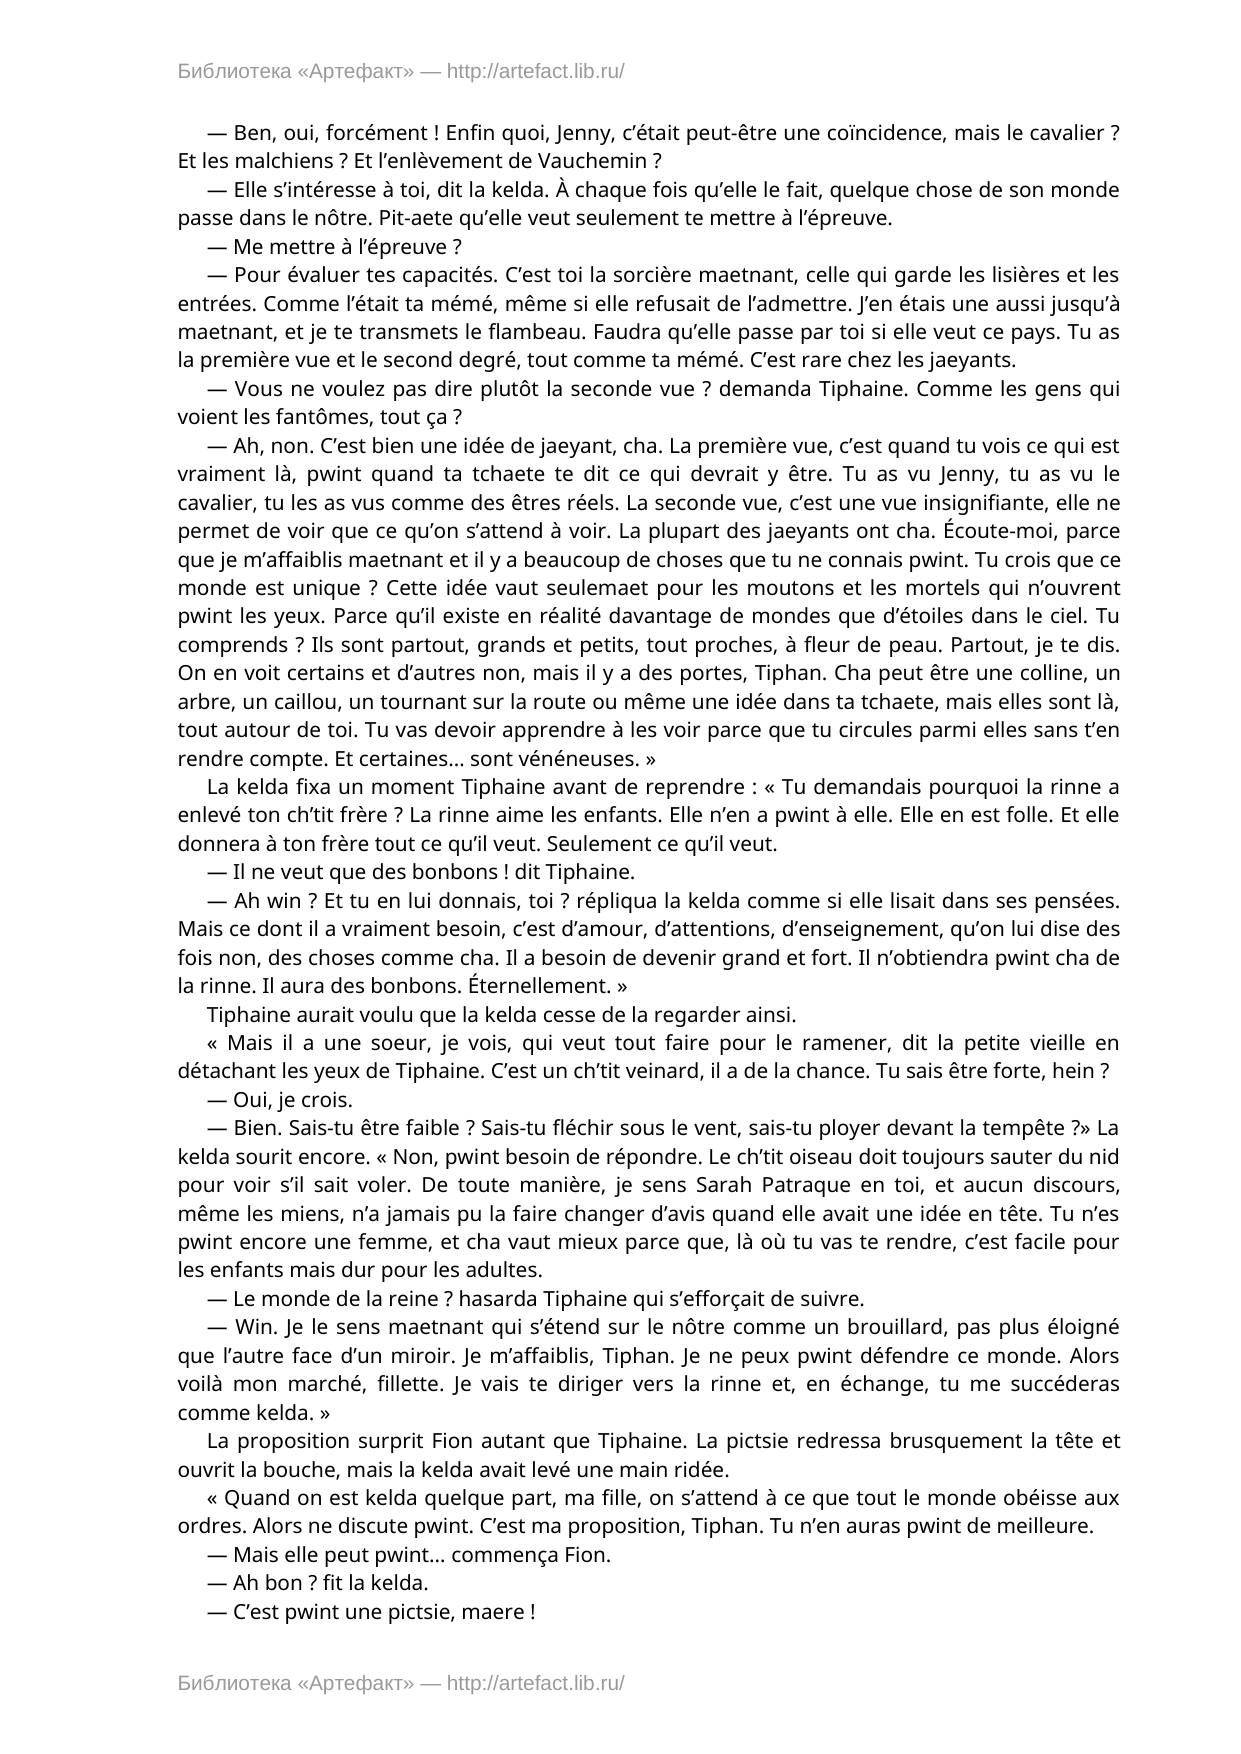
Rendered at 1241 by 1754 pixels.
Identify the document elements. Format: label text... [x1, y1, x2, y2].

text — Pour évaluer tes capacités. C’est toi la sorcière maetnant, celle qui garde les lisières et les entrées. Comme l’était ta mémé, même si elle refusait de l’admettre. J’en étais une aussi jusqu’à maetnant, et je te transmets le flambeau. Faudra qu’elle passe par toi si elle veut ce pays. Tu as la première vue et le second degré, tout comme ta mémé. C’est rare chez les jaeyants. [177, 260, 1122, 374]
text — Ah, non. C’est bien une idée de jaeyant, cha. La première vue, c’est quand tu vois ce qui est vraiment là, pwint quand ta tchaete te dit ce qui devrait y être. Tu as vu Jenny, tu as vu le cavalier, tu les as vus comme des êtres réels. La seconde vue, c’est une vue insignifiante, elle ne permet de voir que ce qu’on s’attend à voir. La plupart des jaeyants ont cha. Écoute-moi, parce que je m’affaiblis maetnant et il y a beaucoup de choses que tu ne connais pwint. Tu crois que ce monde est unique ? Cette idée vaut seulemaet pour les moutons et les mortels qui n’ouvrent pwint les yeux. Parce qu’il existe en réalité davantage de mondes que d’étoiles dans le ciel. Tu comprends ? Ils sont partout, grands et petits, tout proches, à fleur de peau. Partout, je te dis. On en voit certains et d’autres non, mais il y a des portes, Tiphan. Cha peut être une colline, un arbre, un caillou, un tournant sur la route ou même une idée dans ta tchaete, mais elles sont là, tout autour de toi. Tu vas devoir apprendre à les voir parce que tu circules parmi elles sans t’en rendre compte. Et certaines… sont vénéneuses. » [177, 431, 1122, 772]
text — Le monde de la reine ? hasarda Tiphaine qui s’efforçait de suivre. [177, 1284, 1122, 1312]
text — Me mettre à l’épreuve ? [177, 232, 1122, 260]
text — Elle s’intéresse à toi, dit la kelda. À chaque fois qu’elle le fait, quelque chose de son monde passe dans le nôtre. Pit-aete qu’elle veut seulement te mettre à l’épreuve. [177, 175, 1122, 232]
text — Mais elle peut pwint… commença Fion. [177, 1540, 1122, 1568]
text La kelda fixa un moment Tiphaine avant de reprendre : « Tu demandais pourquoi la rinne a enlevé ton ch’tit frère ? La rinne aime les enfants. Elle n’en a pwint à elle. Elle en est folle. Et elle donnera à ton frère tout ce qu’il veut. Seulement ce qu’il veut. [177, 772, 1122, 857]
text — Win. Je le sens maetnant qui s’étend sur le nôtre comme un brouillard, pas plus éloigné que l’autre face d’un miroir. Je m’affaiblis, Tiphan. Je ne peux pwint défendre ce monde. Alors voilà mon marché, fillette. Je vais te diriger vers la rinne et, en échange, tu me succéderas comme kelda. » [177, 1312, 1122, 1426]
text — Ben, oui, forcément ! Enfin quoi, Jenny, c’était peut-être une coïncidence, mais le cavalier ? Et les malchiens ? Et l’enlèvement de Vauchemin ? [177, 118, 1122, 175]
text « Quand on est kelda quelque part, ma fille, on s’attend à ce que tout le monde obéisse aux ordres. Alors ne discute pwint. C’est ma proposition, Tiphan. Tu n’en auras pwint de meilleure. [177, 1483, 1122, 1540]
text — Ah win ? Et tu en lui donnais, toi ? répliqua la kelda comme si elle lisait dans ses pensées. Mais ce dont il a vraiment besoin, c’est d’amour, d’attentions, d’enseignement, qu’on lui dise des fois non, des choses comme cha. Il a besoin de devenir grand et fort. Il n’obtiendra pwint cha de la rinne. Il aura des bonbons. Éternellement. » [177, 886, 1122, 1000]
text — C’est pwint une pictsie, maere ! [177, 1597, 1122, 1625]
text — Ah bon ? fit la kelda. [177, 1568, 1122, 1597]
text — Il ne veut que des bonbons ! dit Tiphaine. [177, 857, 1122, 886]
text « Mais il a une soeur, je vois, qui veut tout faire pour le ramener, dit la petite vieille en détachant les yeux de Tiphaine. C’est un ch’tit veinard, il a de la chance. Tu sais être forte, hein ? [177, 1028, 1122, 1085]
text — Bien. Sais-tu être faible ? Sais-tu fléchir sous le vent, sais-tu ployer devant la tempête ?» La kelda sourit encore. « Non, pwint besoin de répondre. Le ch’tit oiseau doit toujours sauter du nid pour voir s’il sait voler. De toute manière, je sens Sarah Patraque en toi, et aucun discours, même les miens, n’a jamais pu la faire changer d’avis quand elle avait une idée en tête. Tu n’es pwint encore une femme, et cha vaut mieux parce que, là où tu vas te rendre, c’est facile pour les enfants mais dur pour les adultes. [177, 1113, 1122, 1284]
text — Oui, je crois. [177, 1085, 1122, 1113]
text — Vous ne voulez pas dire plutôt la seconde vue ? demanda Tiphaine. Comme les gens qui voient les fantômes, tout ça ? [177, 374, 1122, 431]
text Tiphaine aurait voulu que la kelda cesse de la regarder ainsi. [177, 1000, 1122, 1028]
text La proposition surprit Fion autant que Tiphaine. La pictsie redressa brusquement la tête et ouvrit la bouche, mais la kelda avait levé une main ridée. [177, 1426, 1122, 1483]
